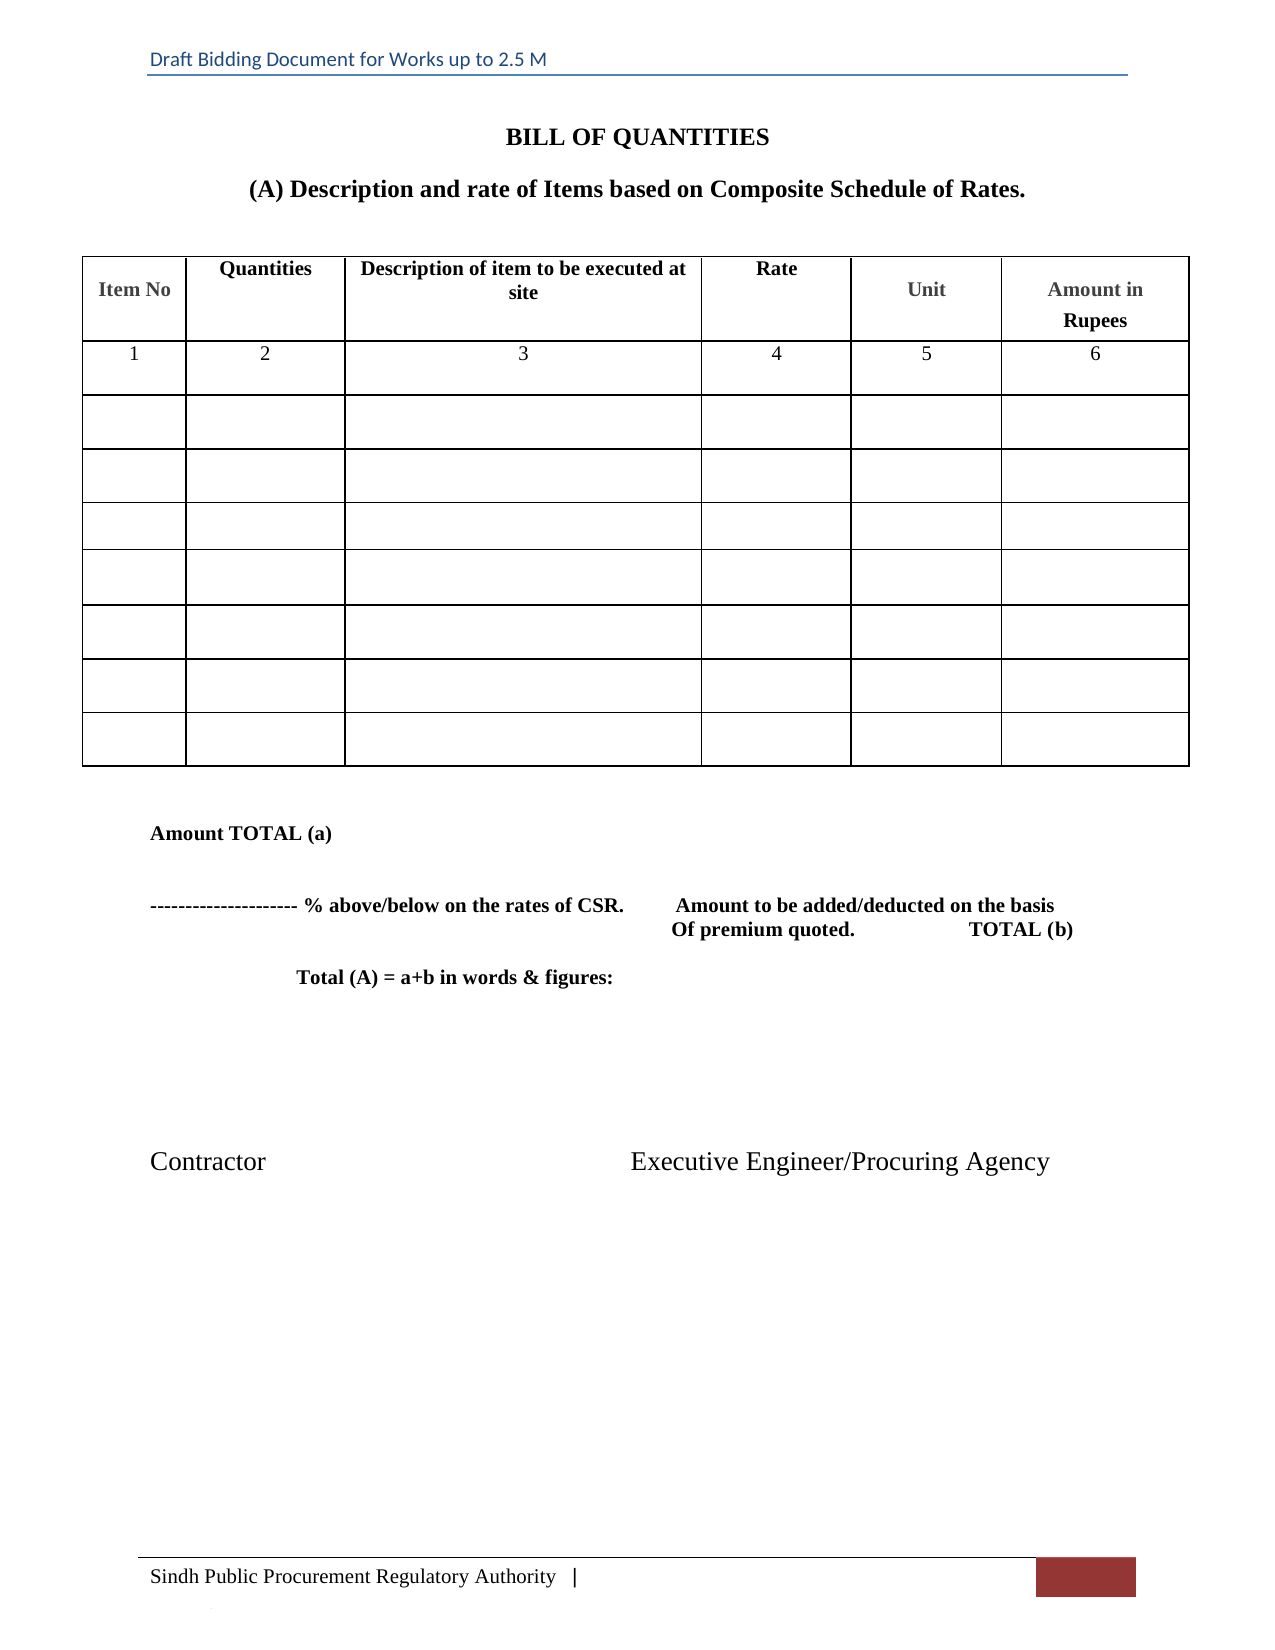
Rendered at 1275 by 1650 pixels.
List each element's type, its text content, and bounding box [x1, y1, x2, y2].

table_cell [1002, 450, 1188, 501]
table_cell [346, 713, 701, 765]
table_cell [852, 606, 1001, 658]
table_cell [702, 503, 850, 548]
table_cell [83, 450, 185, 501]
table_cell [1002, 606, 1188, 658]
text BILL OF QUANTITIES [502, 122, 773, 150]
table_cell [852, 503, 1001, 548]
table_cell 6 [1002, 342, 1188, 394]
table_cell [702, 606, 850, 658]
table_header Item No [83, 257, 186, 340]
table_cell [702, 713, 850, 765]
text Contractor Executive Engineer/Procuring Agency [150, 1145, 1202, 1176]
table_cell [852, 713, 1001, 765]
table_cell [852, 396, 1001, 448]
table_cell [187, 660, 344, 712]
table_header Quantities [187, 257, 345, 340]
table_cell [702, 660, 850, 712]
table_cell [1002, 503, 1188, 548]
table_cell [346, 396, 701, 448]
table_cell [852, 660, 1001, 712]
table_cell [852, 550, 1001, 604]
table_cell [1002, 713, 1188, 765]
table_cell 2 [187, 342, 344, 394]
table_cell [1002, 550, 1188, 604]
table_cell [346, 450, 701, 501]
table_cell [1002, 396, 1188, 448]
table_cell 1 [83, 342, 185, 394]
table_header Rate [702, 257, 851, 340]
table_cell [187, 503, 344, 548]
table_cell [187, 550, 344, 604]
table_cell [852, 450, 1001, 501]
table_cell [83, 396, 185, 448]
table_cell [346, 660, 701, 712]
table_cell [187, 396, 344, 448]
table_header Unit [852, 257, 1001, 340]
text Of premium quoted. TOTAL (b) Total (A) = a+b in words & figures: [296, 917, 1075, 989]
table_cell [1002, 660, 1188, 712]
table_header Amount in Rupees [1002, 257, 1188, 340]
table_cell [83, 503, 185, 548]
table_cell [187, 606, 344, 658]
table_cell [346, 550, 701, 604]
list Description and rate of Items based on Composite Schedule of Rates. [246, 174, 1028, 203]
table_cell [702, 550, 850, 604]
table_cell [346, 606, 701, 658]
text --------------------- % above/below on the rates of CSR. Amount to be added/deducted on the basis [150, 893, 1202, 917]
table_cell 4 [702, 342, 850, 394]
table_cell [187, 450, 344, 501]
table_cell 5 [852, 342, 1001, 394]
table_cell [83, 550, 185, 604]
table_header Description of item to be executed at site [346, 257, 701, 340]
table_cell [83, 660, 185, 712]
table_cell [702, 450, 850, 501]
table_cell [346, 503, 701, 548]
text Amount TOTAL (a) [150, 821, 1202, 845]
table_cell [83, 606, 185, 658]
table_cell [702, 396, 850, 448]
table_cell [187, 713, 344, 765]
table_cell [83, 713, 185, 765]
table_cell 3 [346, 342, 701, 394]
